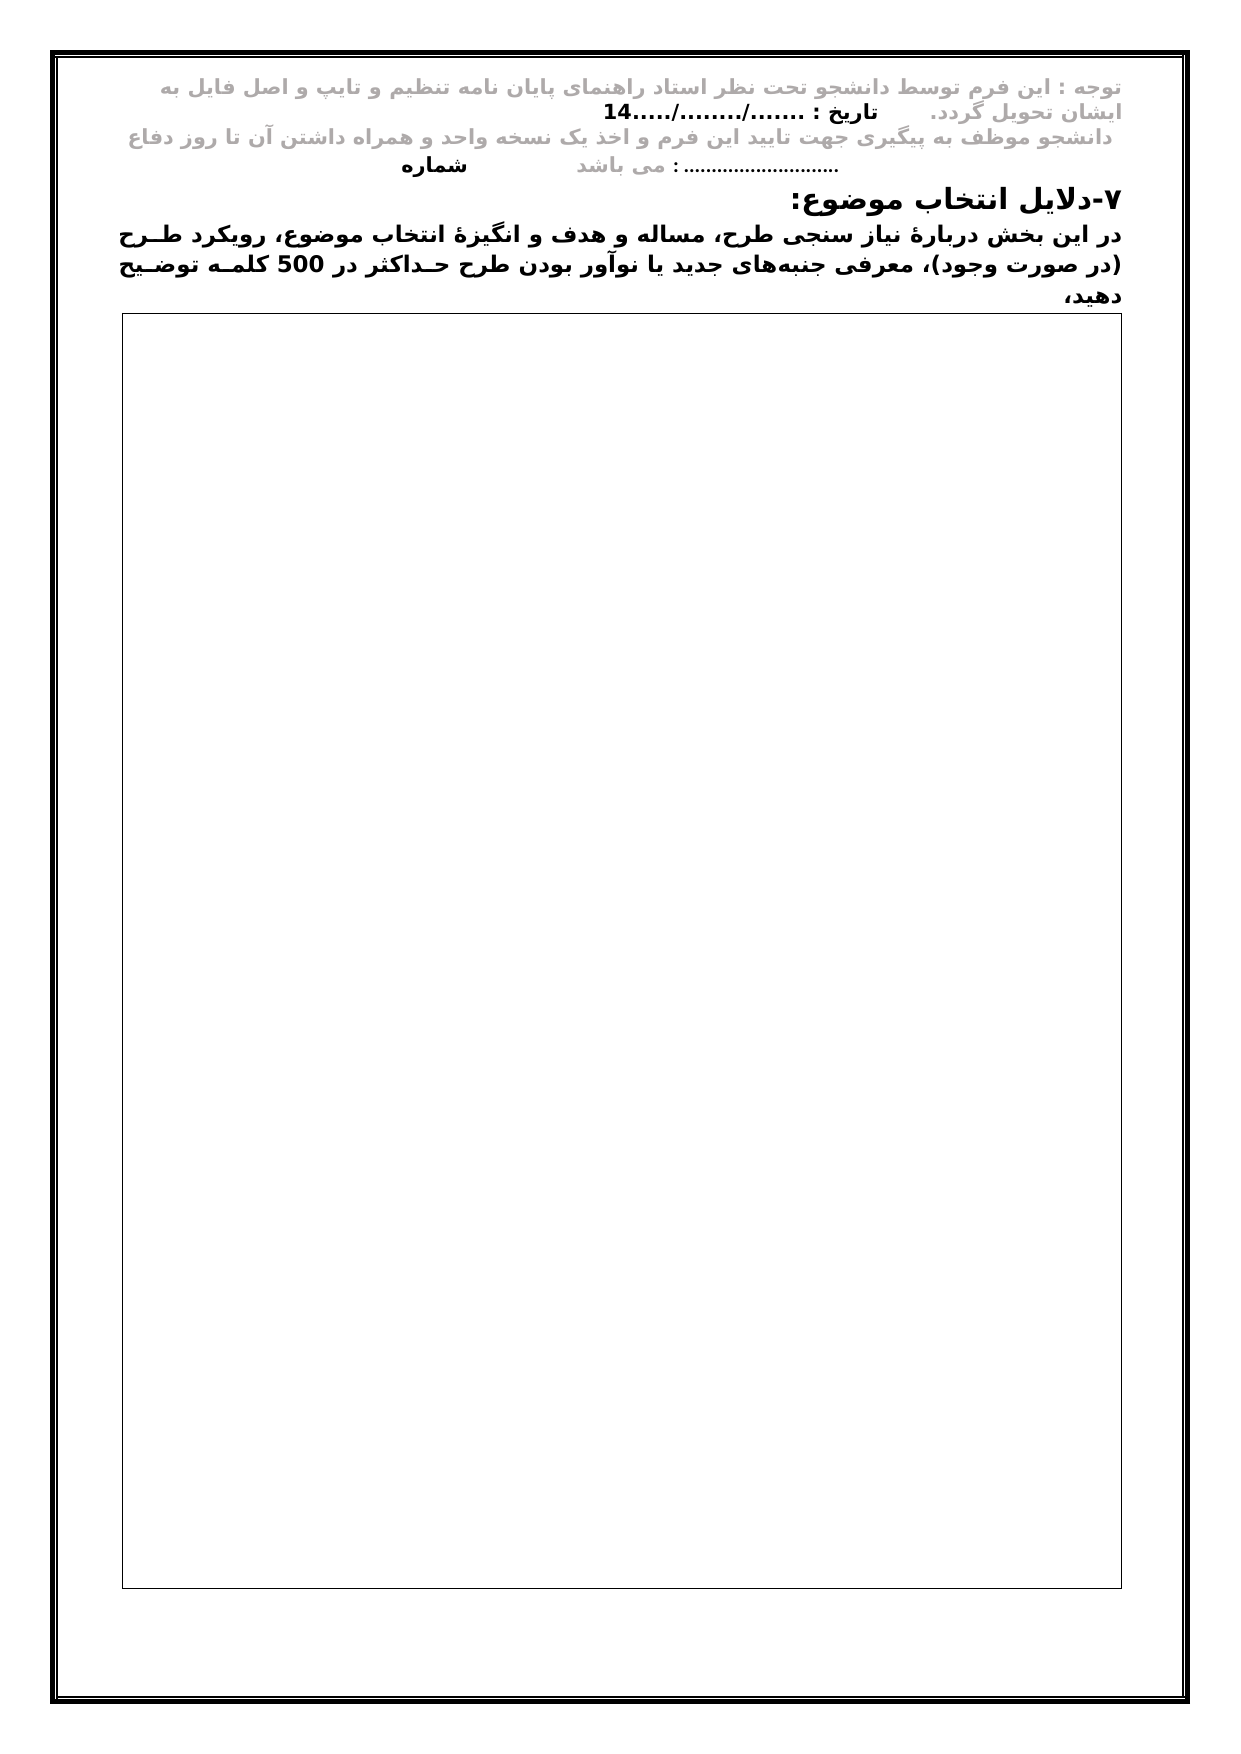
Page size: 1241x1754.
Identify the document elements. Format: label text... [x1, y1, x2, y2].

list ۷-دلایل انتخاب موضوع: [118, 182, 1122, 216]
table_header [123, 314, 1121, 1588]
list در این بخش دربارۀ نیاز سنجی طرح، مساله و هدف و انگیزۀ انتخاب موضوع، رویکرد طرح (در صورت وجود)، معرفی جنبه‌های جدید یا نوآور بودن طرح حداکثر در 500 کلمه توضیح دهید، [118, 221, 1122, 309]
